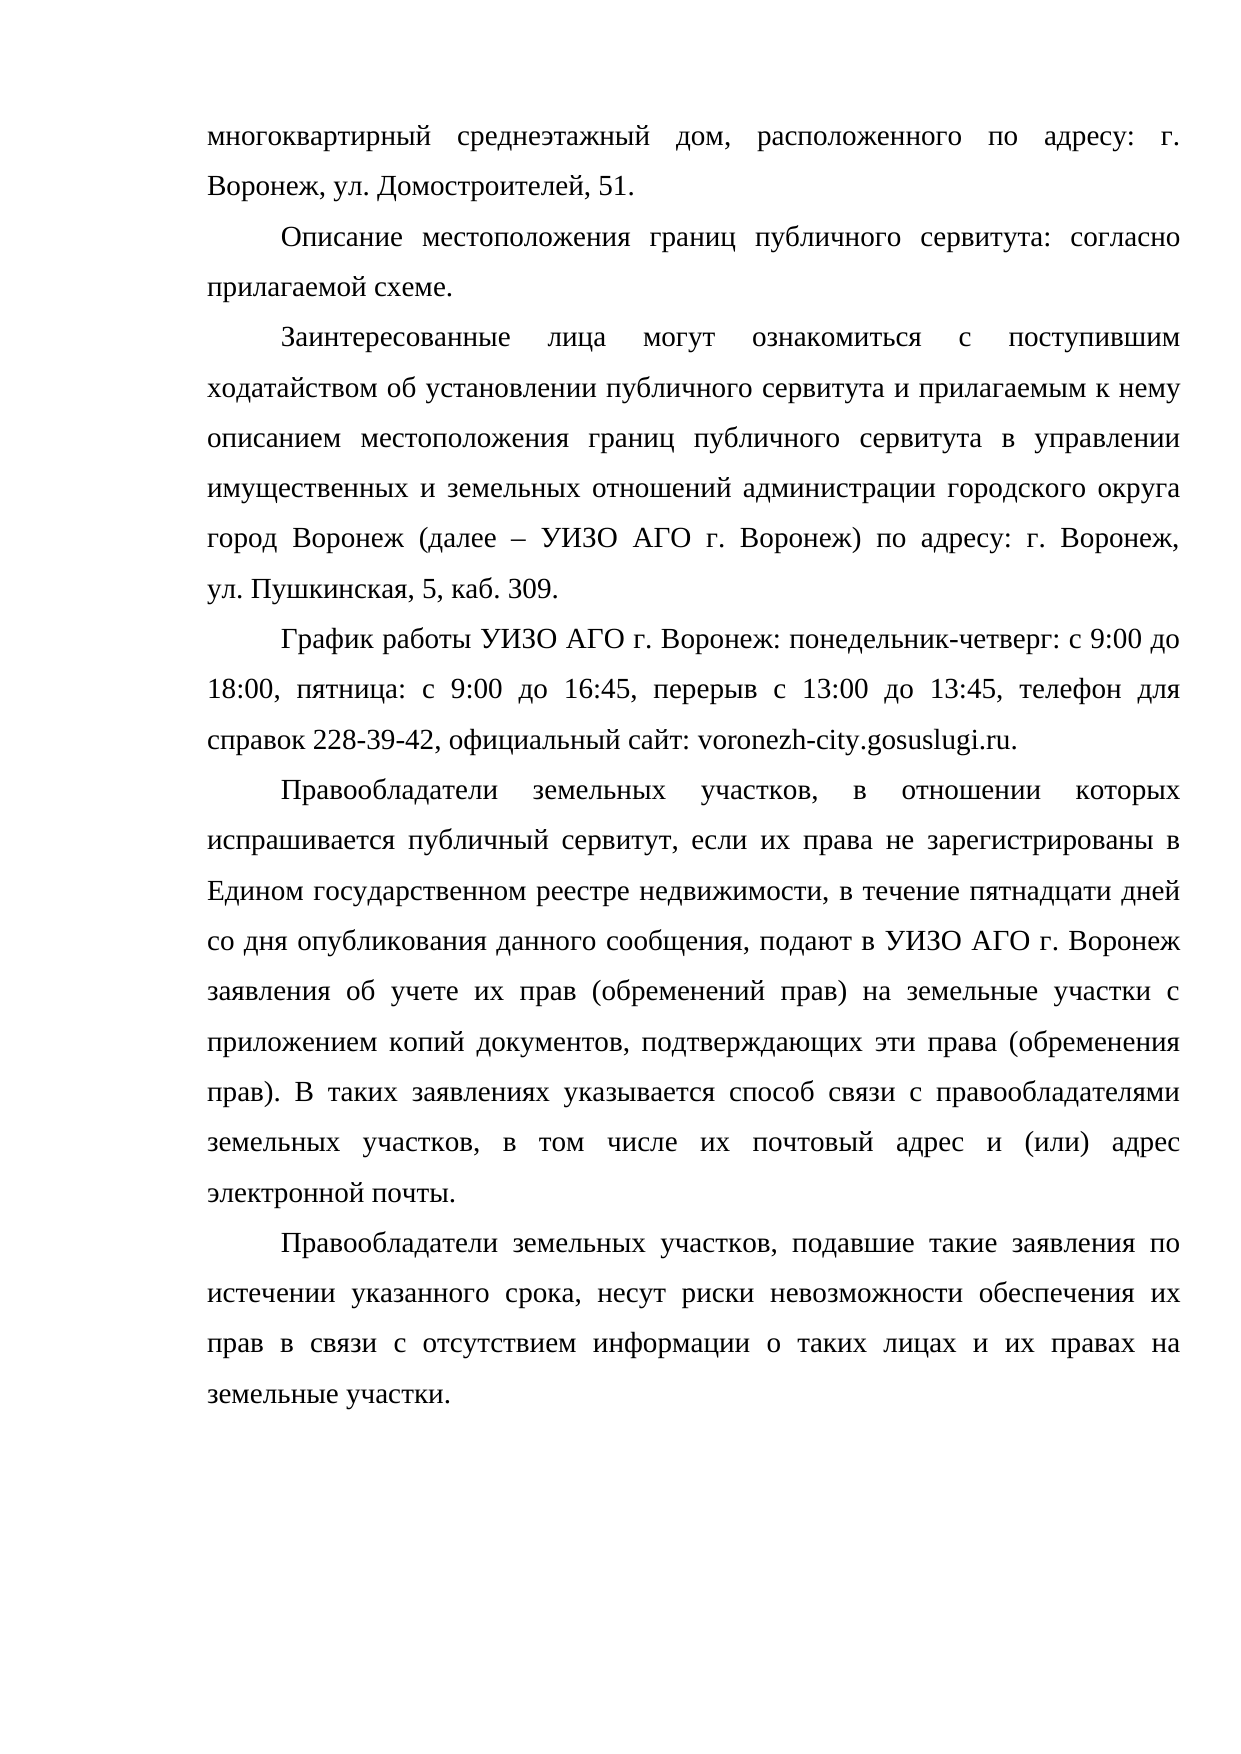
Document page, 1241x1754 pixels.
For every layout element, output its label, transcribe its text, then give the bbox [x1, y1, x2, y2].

text Заинтересованные лица могут ознакомиться с поступившим ходатайством об установлении публичного сервитута и прилагаемым к нему описанием местоположения границ публичного сервитута в управлении имущественных и земельных отношений администрации городского округа город Воронеж (далее – УИЗО АГО г. Воронеж) по адресу: г. Воронеж, ул. Пушкинская, 5, каб. 309. [207, 319, 1181, 604]
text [207, 118, 1181, 202]
text Правообладатели земельных участков, подавшие такие заявления по истечении указанного срока, несут риски невозможности обеспечения их прав в связи с отсутствием информации о таких лицах и их правах на земельные участки. [207, 1225, 1181, 1409]
text Правообладатели земельных участков, в отношении которых испрашивается публичный сервитут, если их права не зарегистрированы в Едином государственном реестре недвижимости, в течение пятнадцати дней со дня опубликования данного сообщения, подают в УИЗО АГО г. Воронеж заявления об учете их прав (обременений прав) на земельные участки с приложением копий документов, подтверждающих эти права (обременения прав). В таких заявлениях указывается способ связи с правообладателями земельных участков, в том числе их почтовый адрес и (или) адрес электронной почты. [207, 772, 1181, 1208]
text Описание местоположения границ публичного сервитута: согласно прилагаемой схеме. [207, 219, 1181, 303]
text График работы УИЗО АГО г. Воронеж: понедельник-четверг: с 9:00 до 18:00, пятница: с 9:00 до 16:45, перерыв с 13:00 до 13:45, телефон для справок 228-39-42, официальный сайт: voronezh-city.gosuslugi.ru. [207, 621, 1181, 755]
